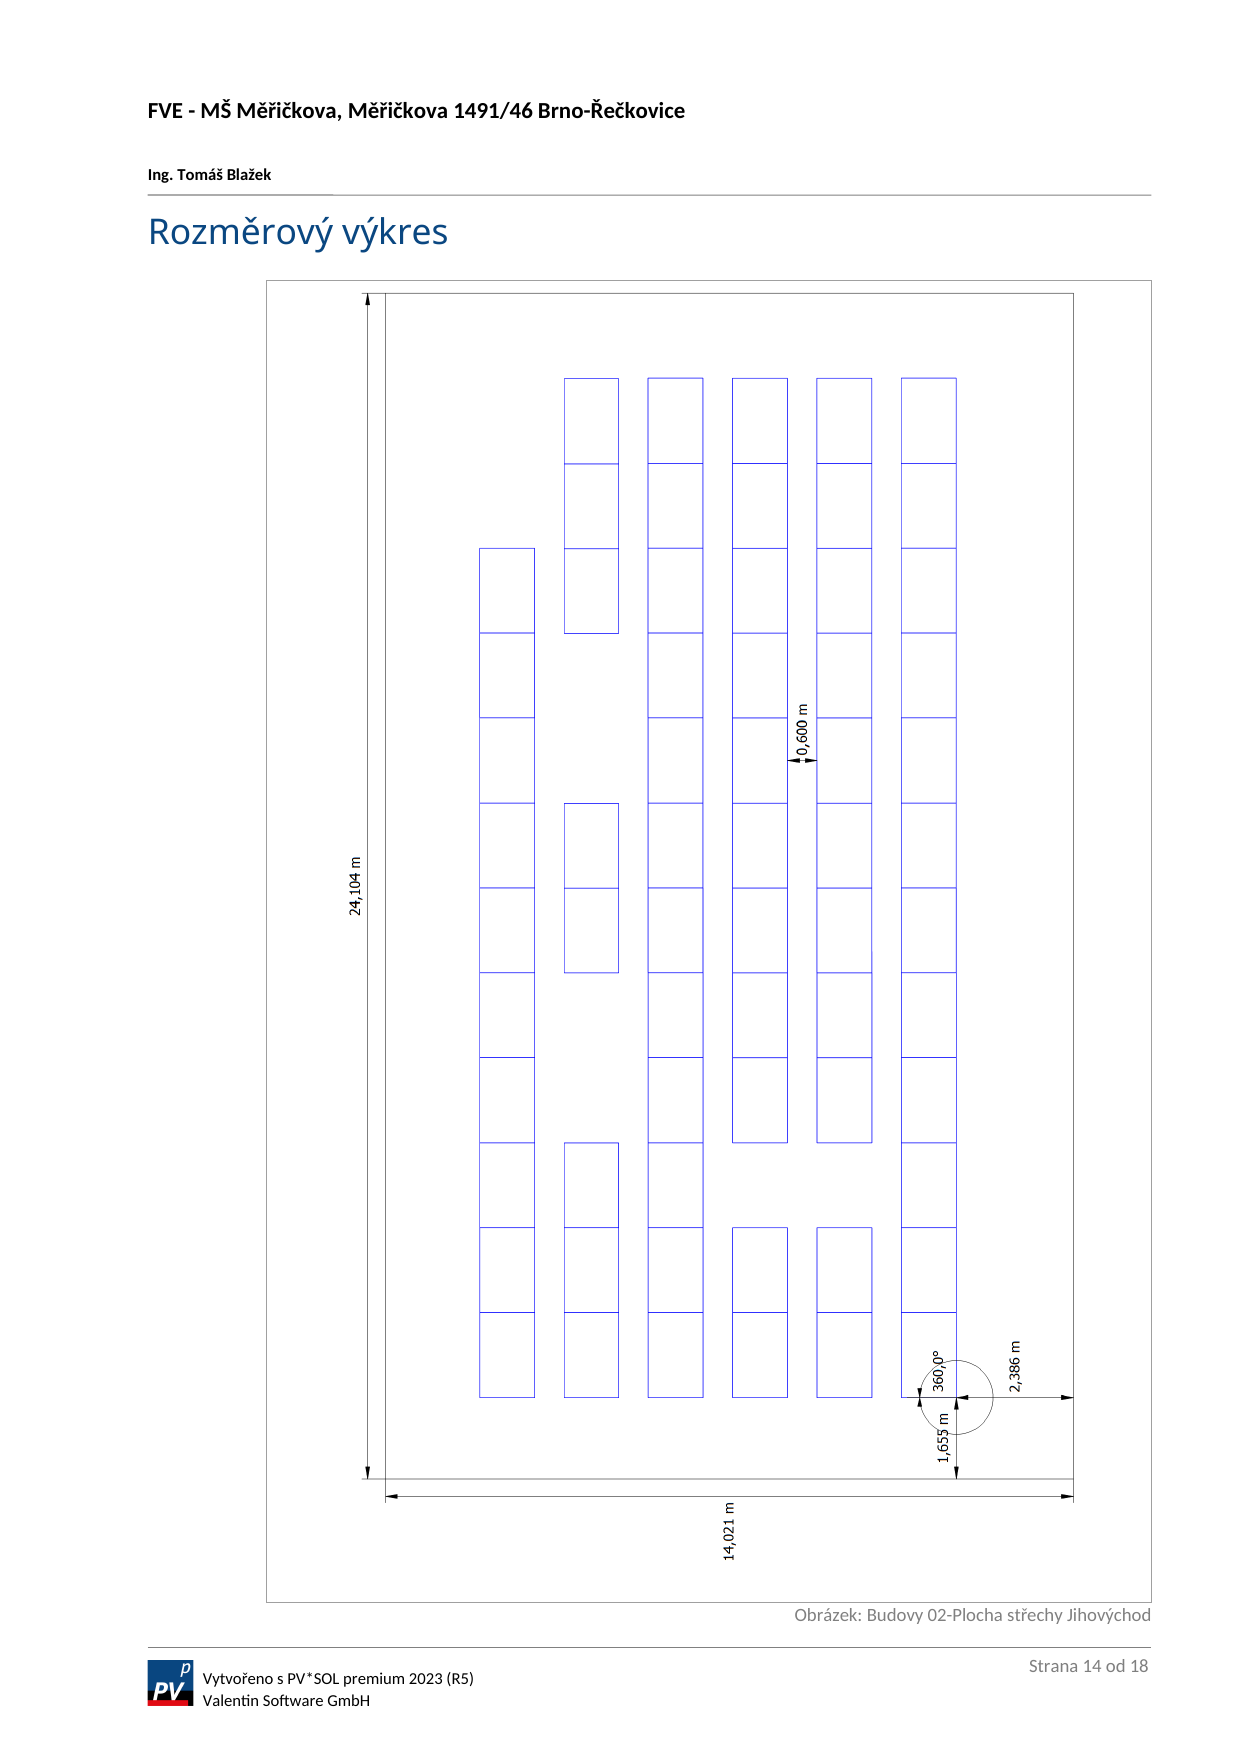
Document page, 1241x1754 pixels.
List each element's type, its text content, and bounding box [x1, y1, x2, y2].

subtitle Rozměrový výkres [148, 207, 1152, 255]
text Obrázek: Budovy 02-Plocha střechy Jihovýchod [148, 1603, 1152, 1626]
picture [267, 281, 1151, 1602]
picture [147, 1660, 194, 1706]
